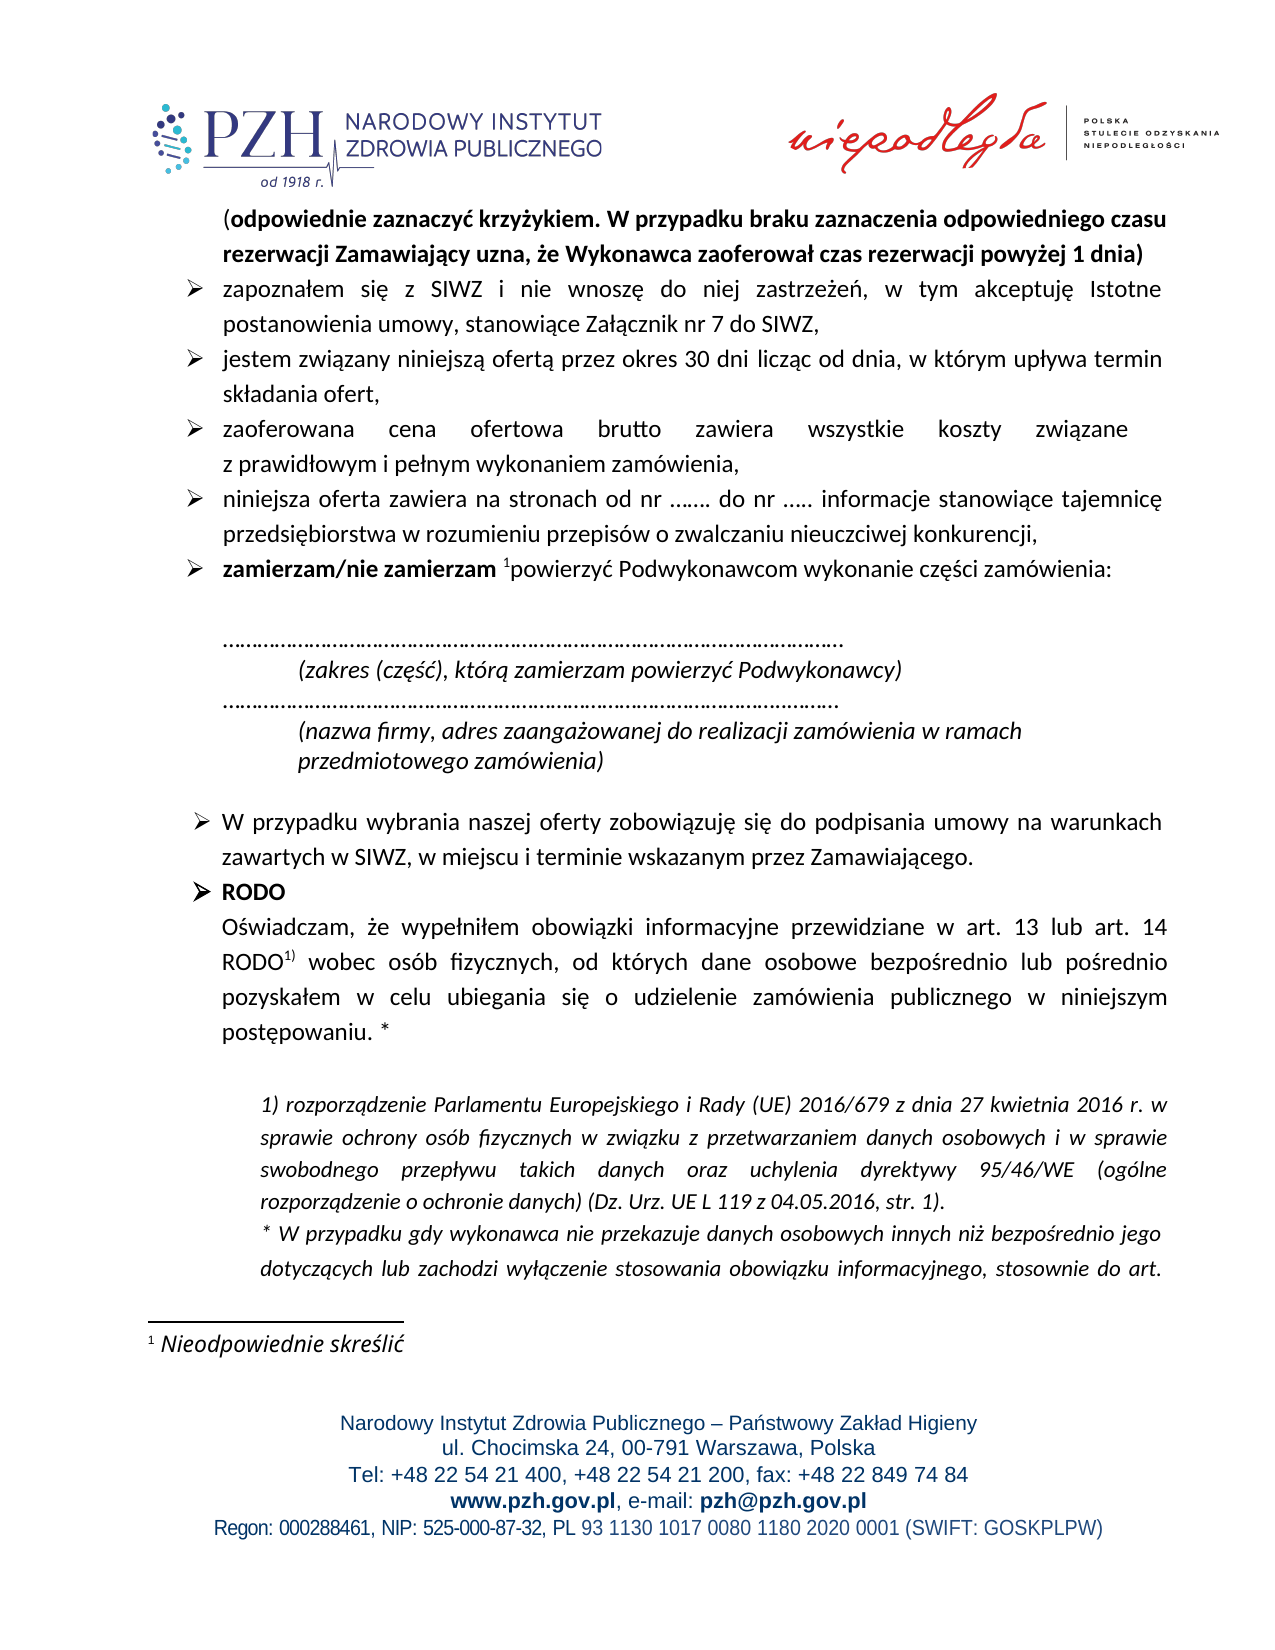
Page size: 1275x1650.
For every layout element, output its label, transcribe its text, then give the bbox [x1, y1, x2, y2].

picture [152, 104, 602, 187]
text (nazwa firmy, adres zaangażowanej do realizacji zamówienia w ramach przedmiotowego zamówienia) [298, 715, 1169, 776]
list zaoferowana cena ofertowa brutto zawiera wszystkie koszty związane z prawidłowym i pełnym wykonaniem zamówienia, [185, 413, 1163, 479]
text ……………………………………………………………………………………………… [223, 623, 1169, 654]
list niniejsza oferta zawiera na stronach od nr ……. do nr ….. informacje stanowiące tajemnicę przedsiębiorstwa w rozumieniu przepisów o zwalczaniu nieuczciwej konkurencji, [185, 483, 1163, 549]
text Oświadczam, że wypełniłem obowiązki informacyjne przewidziane w art. 13 lub art. 14 RODO1) wobec osób fizycznych, od których dane osobowe bezpośrednio lub pośrednio pozyskałem w celu ubiegania się o udzielenie zamówienia publicznego w niniejszym postępowaniu. * [222, 911, 1169, 1047]
list jestem związany niniejszą ofertą przez okres 30 dni licząc od dnia, w którym upływa termin składania ofert, [185, 343, 1163, 409]
list W przypadku wybrania naszej oferty zobowiązuję się do podpisania umowy na warunkach zawartych w SIWZ, w miejscu i terminie wskazanym przez Zamawiającego. [192, 806, 1163, 872]
text ……………………………………………………………………………………..……… [223, 684, 1169, 715]
text 1) rozporządzenie Parlamentu Europejskiego i Rady (UE) 2016/679 z dnia 27 kwietnia 2016 r. w sprawie ochrony osób fizycznych w związku z przetwarzaniem danych osobowych i w sprawie swobodnego przepływu takich danych oraz uchylenia dyrektywy 95/46/WE (ogólne rozporządzenie o ochronie danych) (Dz. Urz. UE L 119 z 04.05.2016, str. 1). [260, 1091, 1169, 1215]
text (odpowiednie zaznaczyć krzyżykiem. W przypadku braku zaznaczenia odpowiedniego czasu rezerwacji Zamawiający uzna, że Wykonawca zaoferował czas rezerwacji powyżej 1 dnia) [223, 203, 1169, 269]
text (zakres (część), którą zamierzam powierzyć Podwykonawcy) [298, 654, 1169, 684]
list RODO [192, 876, 1169, 907]
list zamierzam/nie zamierzam powierzyć Podwykonawcom wykonanie części zamówienia: [185, 553, 1163, 584]
list zapoznałem się z SIWZ i nie wnoszę do niej zastrzeżeń, w tym akceptuję Istotne postanowienia umowy, stanowiące Załącznik nr 7 do SIWZ, [185, 273, 1163, 339]
